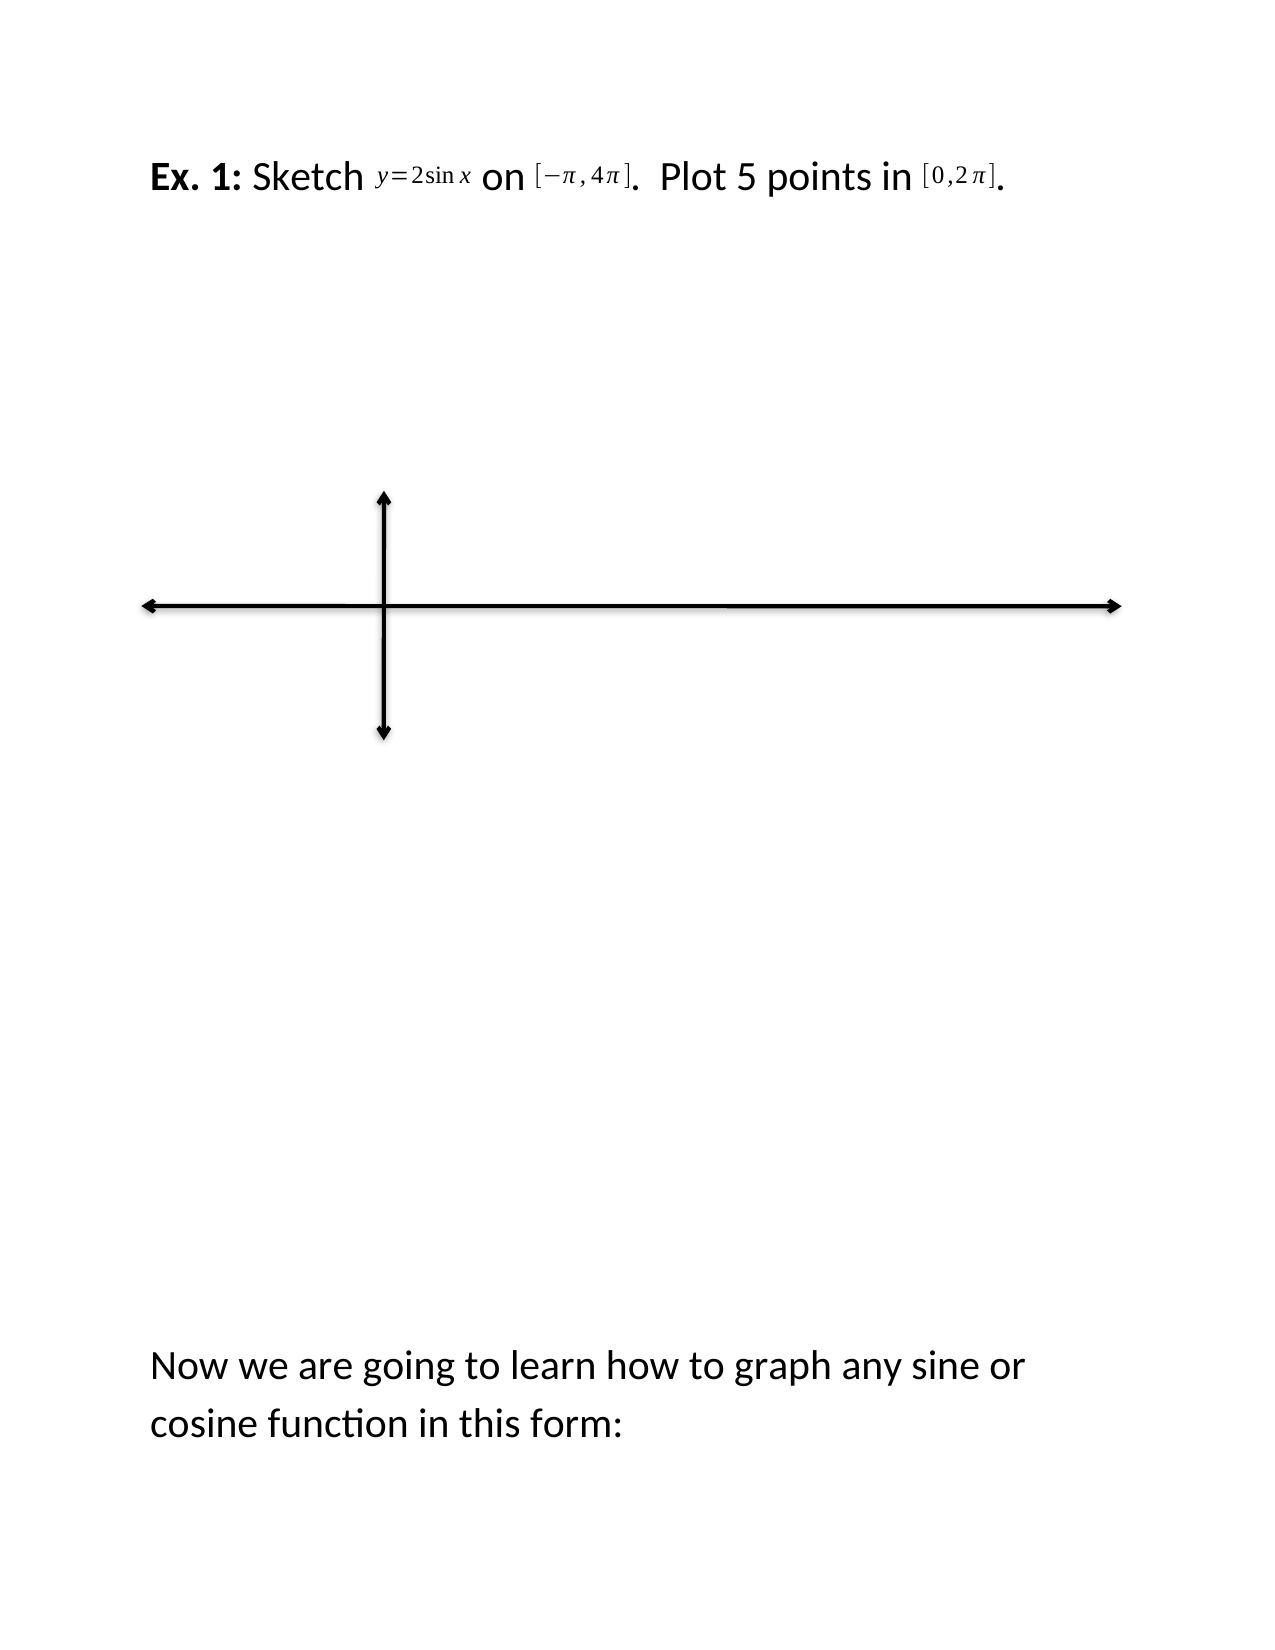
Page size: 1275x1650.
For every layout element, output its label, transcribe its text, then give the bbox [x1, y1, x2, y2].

text Ex. 1: Sketch on . Plot 5 points in . [150, 150, 1125, 201]
text Now we are going to learn how to graph any sine or cosine function in this form: [150, 1339, 1125, 1448]
